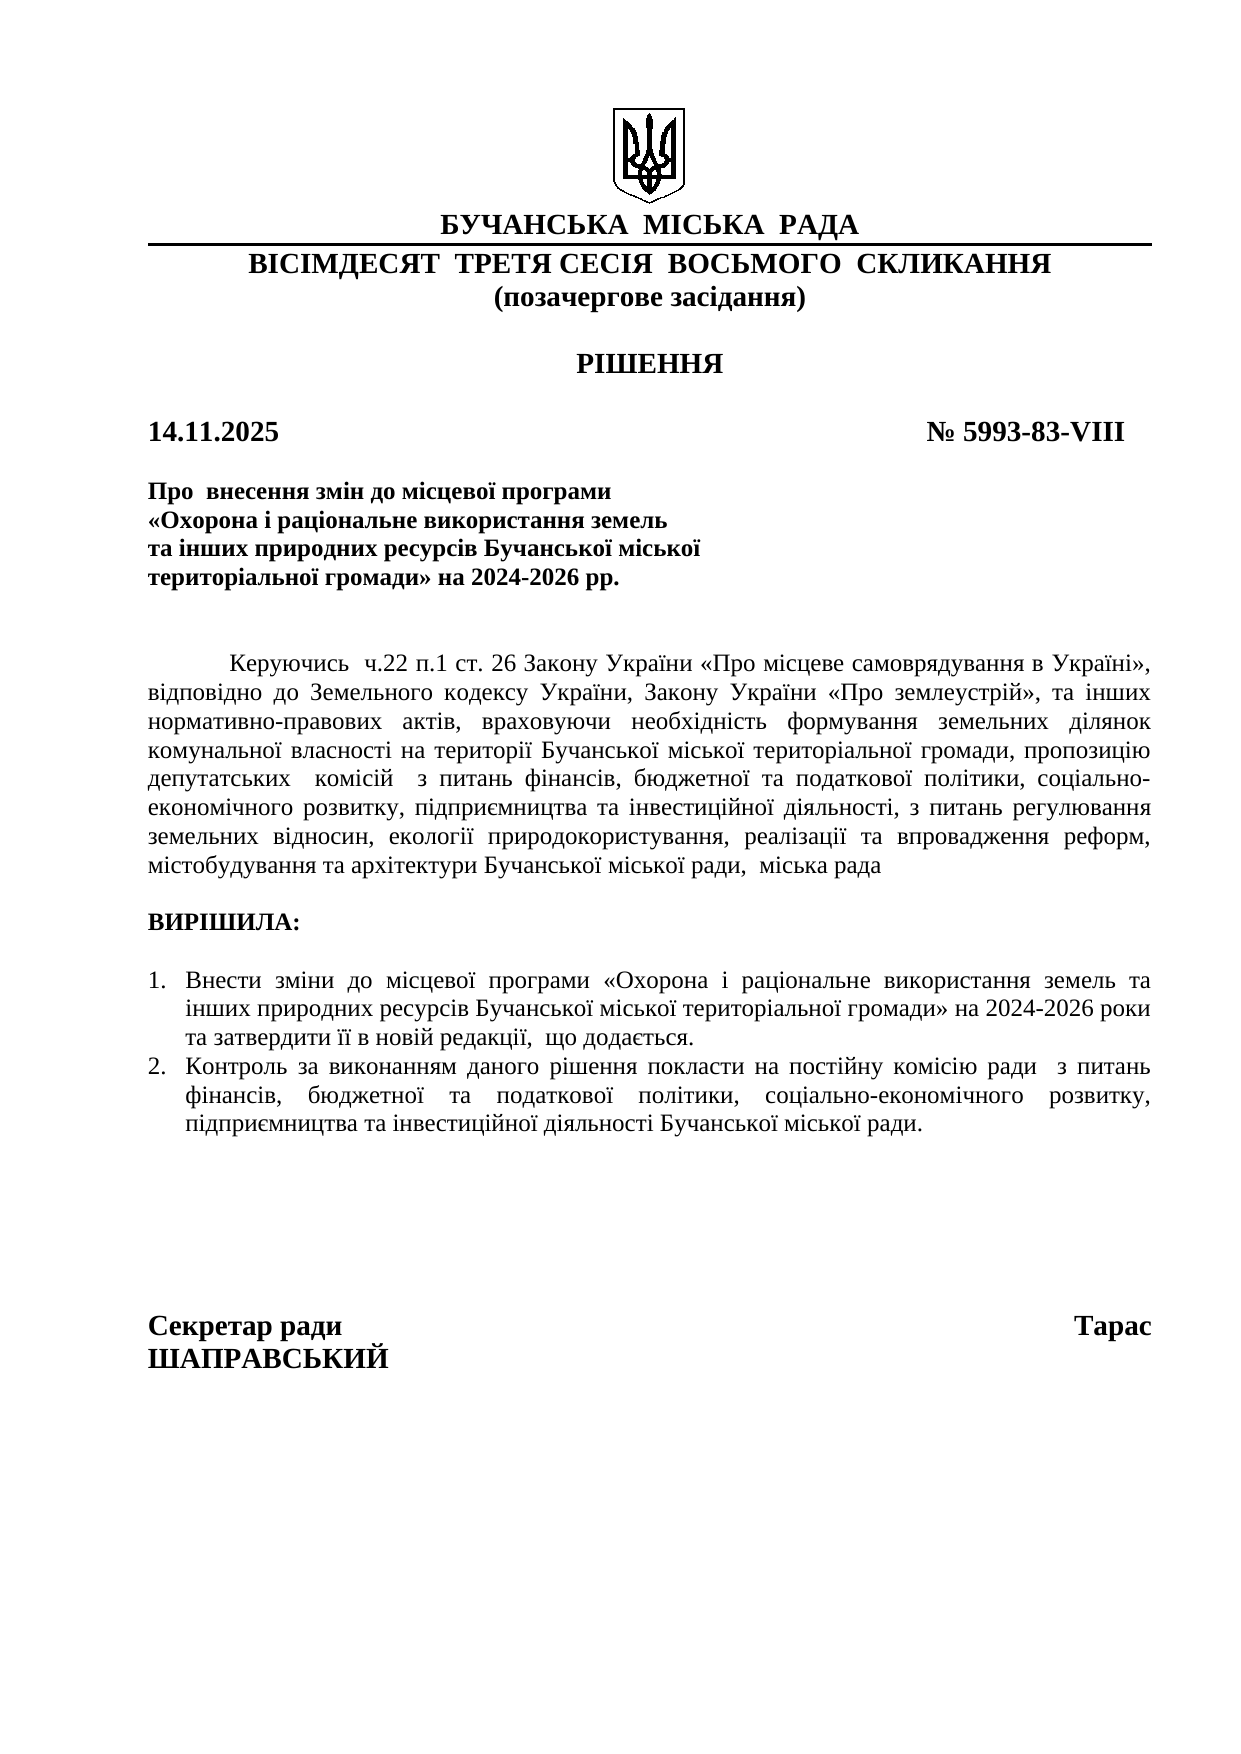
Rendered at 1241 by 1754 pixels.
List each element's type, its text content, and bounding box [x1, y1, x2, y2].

text (позачергове засідання) [148, 279, 1152, 313]
text Секретар ради Тарас ШАПРАВСЬКИЙ [148, 1308, 1152, 1375]
text БУЧАНСЬКА МІСЬКА РАДА [148, 207, 1152, 243]
text Про внесення змін до місцевої програми [148, 476, 1152, 505]
text 14.11.2025 № 5993-83-VІІІ [148, 414, 1152, 447]
text ВИРІШИЛА: [148, 907, 1152, 936]
text Керуючись ч.22 п.1 ст. 26 Закону України «Про місцеве самоврядування в Україні», відповідно до Земельного кодексу України, Закону України «Про землеустрій», та інших нормативно-правових актів, враховуючи необхідність формування земельних ділянок комунальної власності на території Бучанської міської територіальної громади, пропозицію депутатських комісій з питань фінансів, бюджетної та податкової політики, соціально-економічного розвитку, підприємництва та інвестиційної діяльності, з питань регулювання земельних відносин, екології природокористування, реалізації та впровадження реформ, містобудування та архітектури Бучанської міської ради, міська рада [148, 648, 1152, 878]
list Контроль за виконанням даного рішення покласти на постійну комісію ради з питань фінансів, бюджетної та податкової політики, соціально-економічного розвитку, підприємництва та інвестиційної діяльності Бучанської міської ради. [148, 1051, 1152, 1137]
text «Охорона і раціональне використання земель [148, 505, 1152, 533]
text територіальної громади» на 2024-2026 рр. [148, 562, 1152, 591]
text та інших природних ресурсів Бучанської міської [148, 533, 1152, 562]
text РІШЕННЯ [148, 347, 1152, 380]
text ВІСІМДЕСЯТ ТРЕТЯ СЕСІЯ ВОСЬМОГО СКЛИКАННЯ [148, 246, 1152, 279]
list Внести зміни до місцевої програми «Охорона і раціональне використання земель та інших природних ресурсів Бучанської міської територіальної громади» на 2024-2026 роки та затвердити її в новій редакції, що додається. [148, 965, 1152, 1051]
